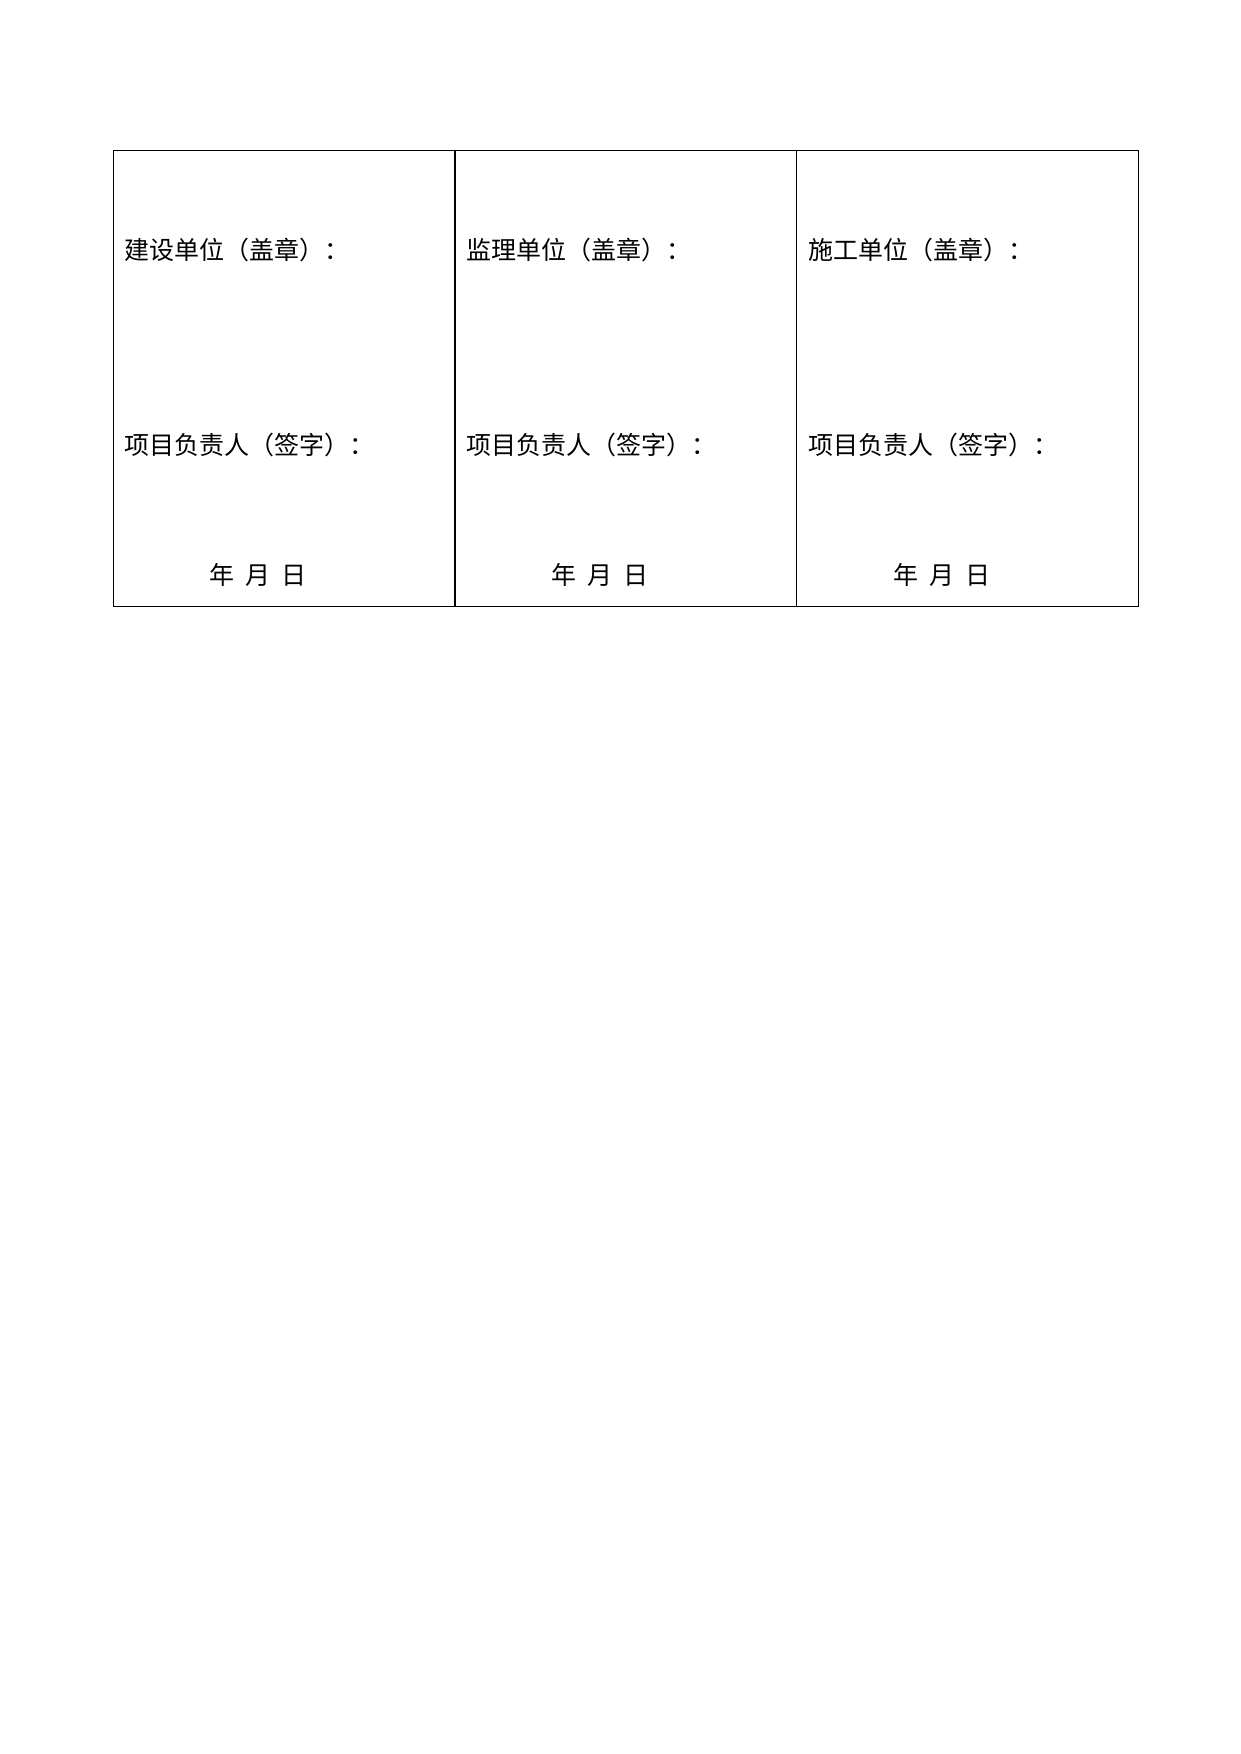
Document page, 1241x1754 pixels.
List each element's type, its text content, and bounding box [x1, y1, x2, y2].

table_cell 监理单位（盖章）： 项目负责人（签字）： 年 月 日 [456, 151, 796, 606]
table_cell 建设单位（盖章）： 项目负责人（签字）： 年 月 日 [114, 151, 454, 606]
table_cell 施工单位（盖章）： 项目负责人（签字）： 年 月 日 [797, 151, 1138, 606]
